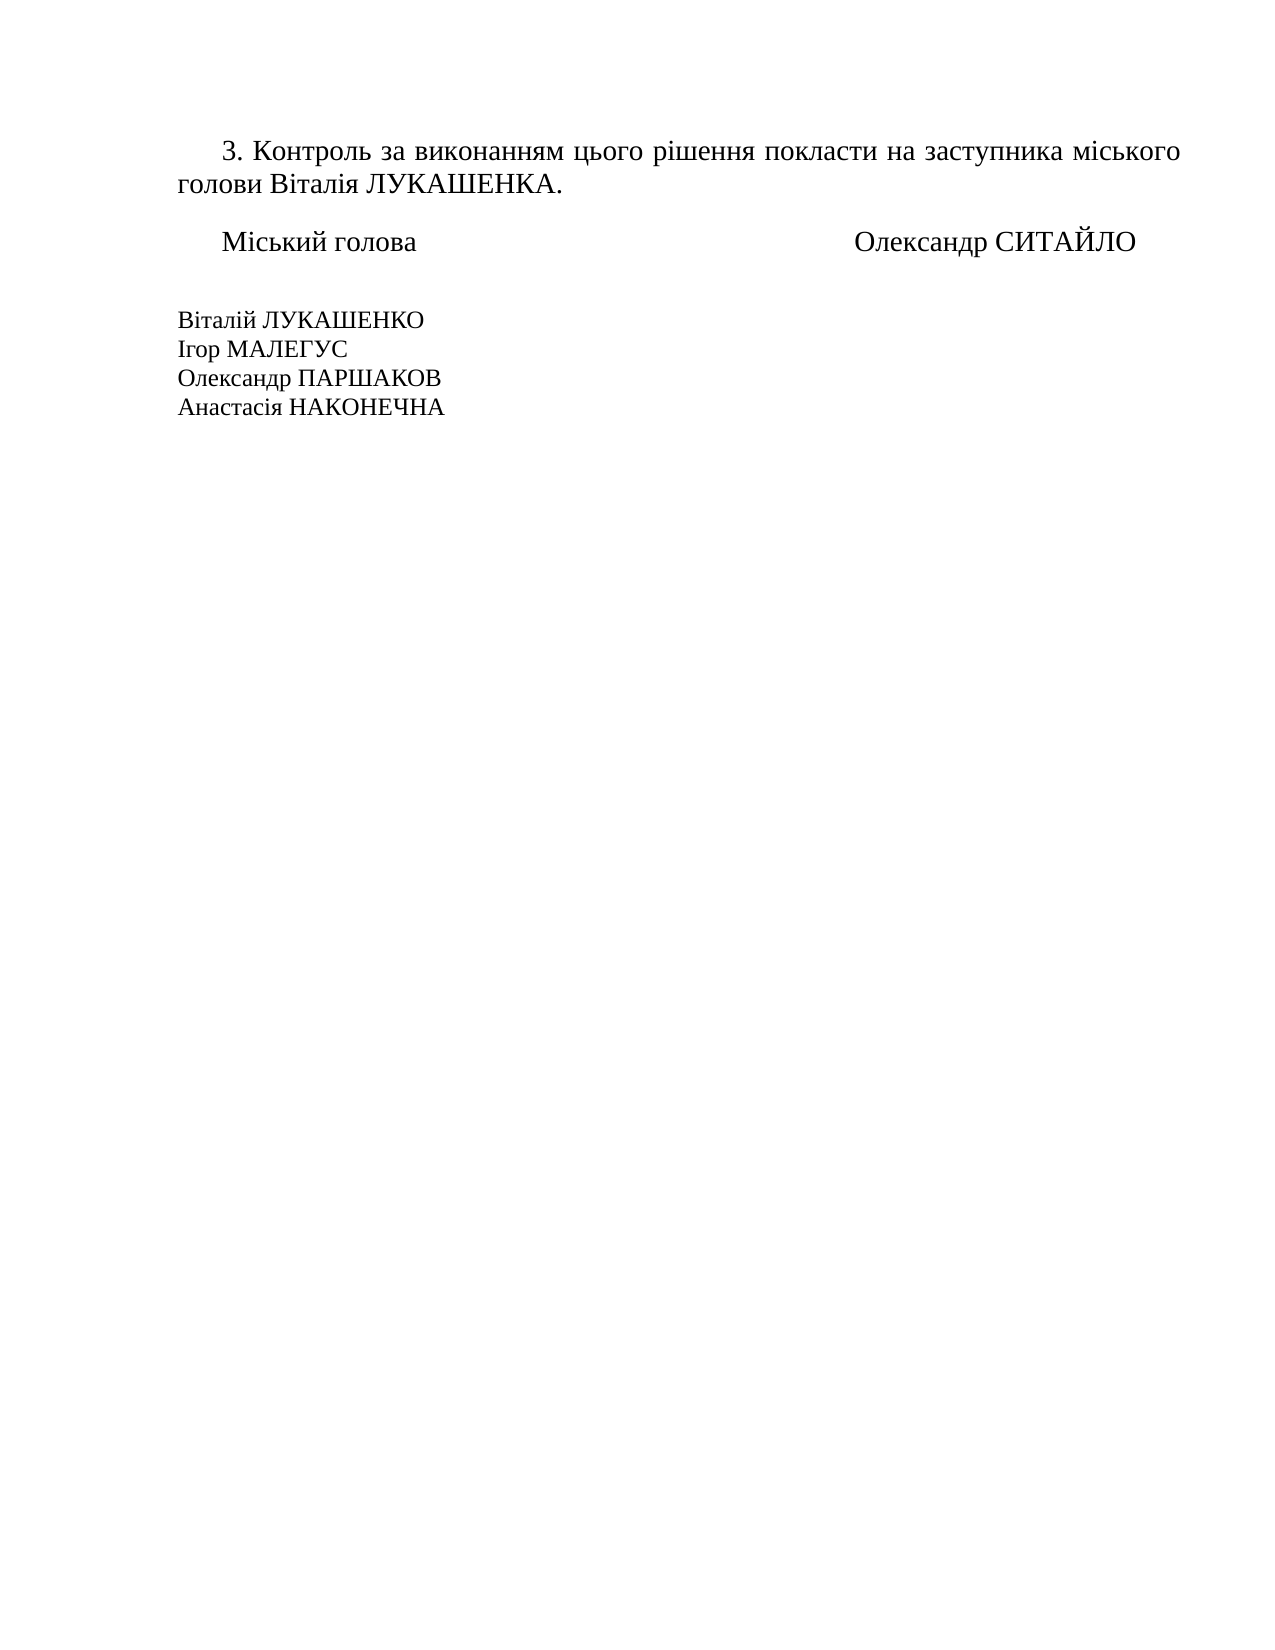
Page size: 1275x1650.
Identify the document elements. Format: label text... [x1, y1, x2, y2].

text Олександр ПАРШАКОВ [177, 363, 1216, 392]
text Міський голова Олександр СИТАЙЛО [177, 224, 1216, 258]
text Ігор МАЛЕГУС [177, 334, 1216, 363]
text Анастасія НАКОНЕЧНА [177, 392, 1216, 421]
list Контроль за виконанням цього рішення покласти на заступника міського голови Віталія ЛУКАШЕНКА. [177, 133, 1181, 200]
text Віталій ЛУКАШЕНКО [177, 306, 1216, 334]
